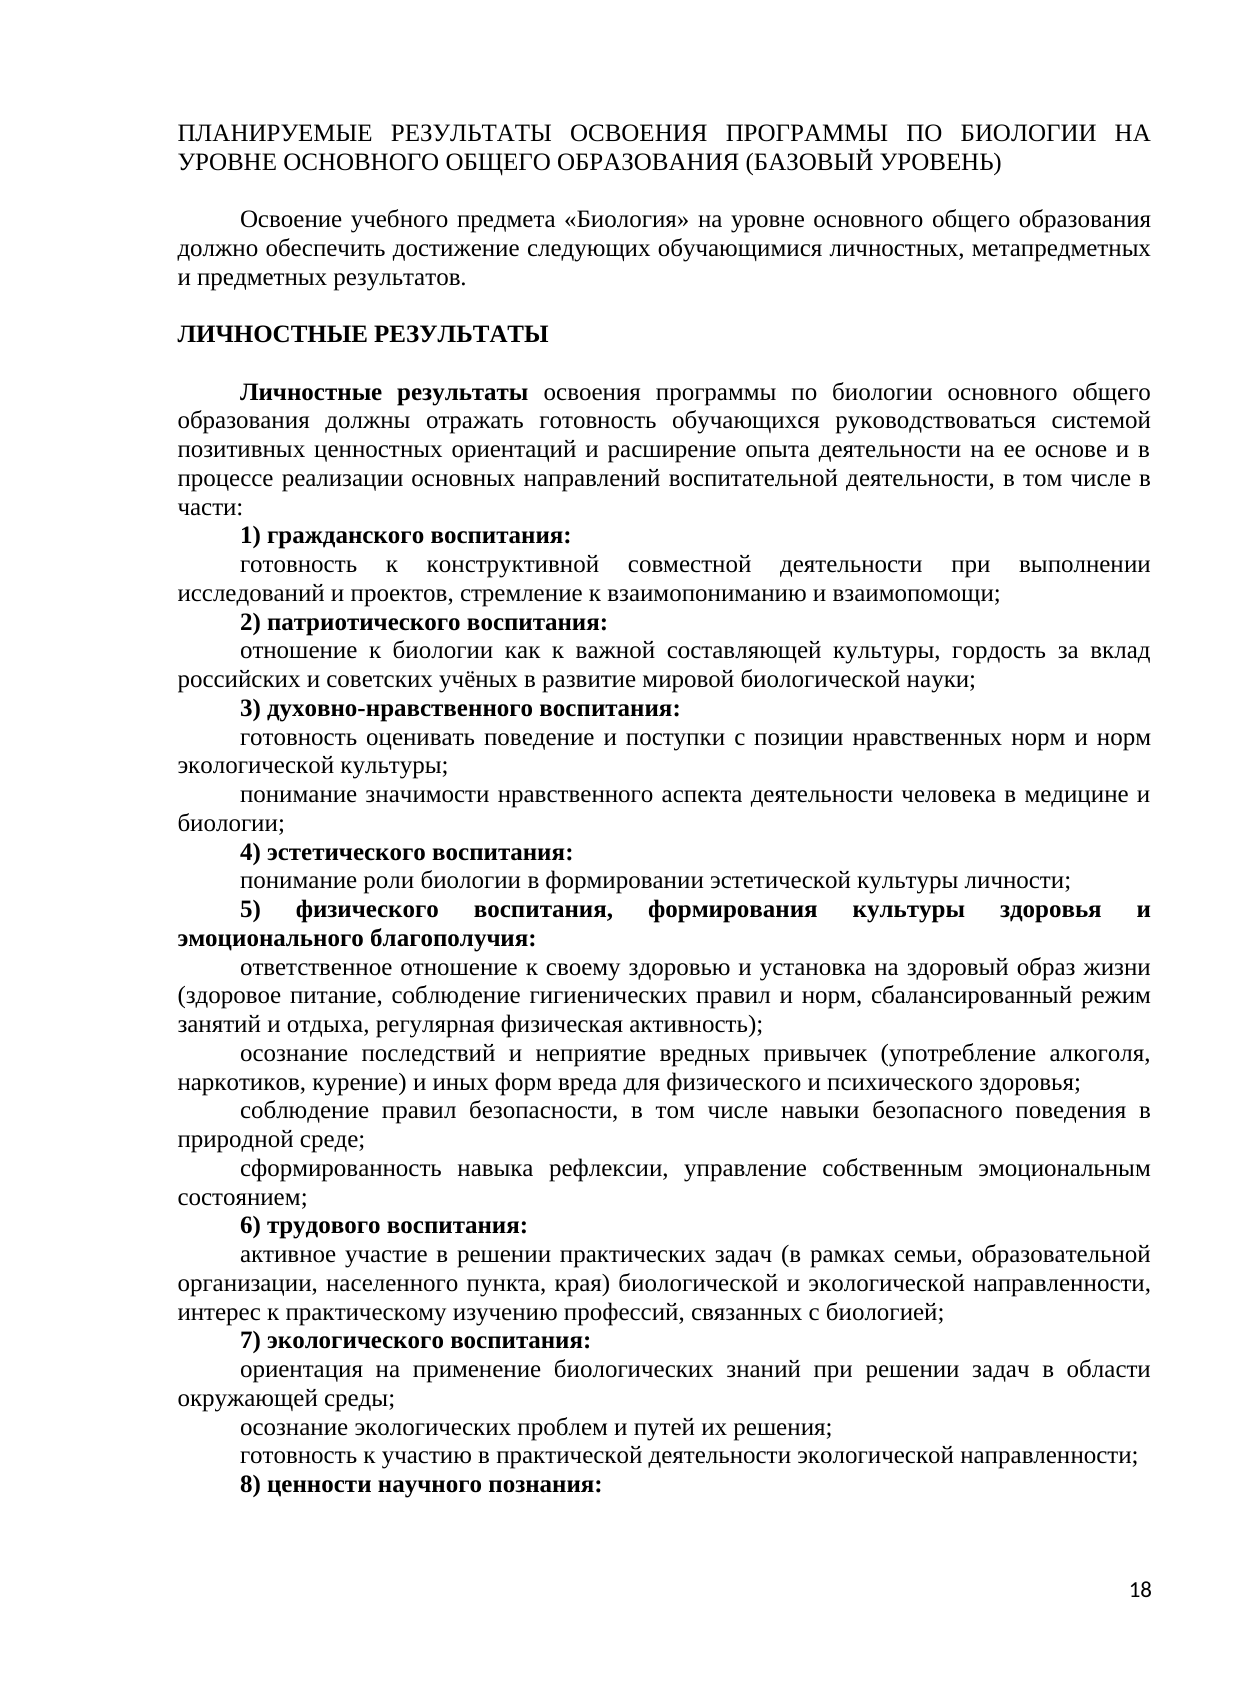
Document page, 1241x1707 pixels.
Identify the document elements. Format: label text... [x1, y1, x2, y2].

text ПЛАНИРУЕМЫЕ РЕЗУЛЬТАТЫ ОСВОЕНИЯ ПРОГРАММЫ ПО БИОЛОГИИ НА УРОВНЕ ОСНОВНОГО ОБЩЕГО ОБРАЗОВАНИЯ (БАЗОВЫЙ УРОВЕНЬ) [177, 118, 1152, 176]
text Освоение учебного предмета «Биология» на уровне основного общего образования должно обеспечить достижение следующих обучающимися личностных, метапредметных и предметных результатов. [177, 204, 1152, 291]
text Личностные результаты освоения программы по биологии основного общего образования должны отражать готовность обучающихся руководствоваться системой позитивных ценностных ориентаций и расширение опыта деятельности на ее основе и в процессе реализации основных направлений воспитательной деятельности, в том числе в части: [177, 377, 1152, 521]
text осознание последствий и неприятие вредных привычек (употребление алкоголя, наркотиков, курение) и иных форм вреда для физического и психического здоровья; [177, 1038, 1152, 1096]
text ЛИЧНОСТНЫЕ РЕЗУЛЬТАТЫ [177, 319, 1152, 348]
text 7) экологического воспитания: [177, 1326, 1152, 1354]
text активное участие в решении практических задач (в рамках семьи, образовательной организации, населенного пункта, края) биологической и экологической направленности, интерес к практическому изучению профессий, связанных с биологией; [177, 1239, 1152, 1326]
text понимание значимости нравственного аспекта деятельности человека в медицине и биологии; [177, 779, 1152, 837]
text 4) эстетического воспитания: [177, 837, 1152, 866]
text 5) физического воспитания, формирования культуры здоровья и эмоционального благополучия: [177, 894, 1152, 952]
text сформированность навыка рефлексии, управление собственным эмоциональным состоянием; [177, 1153, 1152, 1211]
text 3) духовно-нравственного воспитания: [177, 693, 1152, 722]
text ответственное отношение к своему здоровью и установка на здоровый образ жизни (здоровое питание, соблюдение гигиенических правил и норм, сбалансированный режим занятий и отдыха, регулярная физическая активность); [177, 952, 1152, 1038]
text 2) патриотического воспитания: [177, 607, 1152, 636]
text ориентация на применение биологических знаний при решении задач в области окружающей среды; [177, 1354, 1152, 1412]
text понимание роли биологии в формировании эстетической культуры личности; [177, 866, 1152, 894]
text готовность к участию в практической деятельности экологической направленности; [177, 1441, 1152, 1469]
text готовность оценивать поведение и поступки с позиции нравственных норм и норм экологической культуры; [177, 722, 1152, 779]
text осознание экологических проблем и путей их решения; [177, 1412, 1152, 1441]
text 6) трудового воспитания: [177, 1211, 1152, 1239]
text отношение к биологии как к важной составляющей культуры, гордость за вклад российских и советских учёных в развитие мировой биологической науки; [177, 636, 1152, 693]
text 8) ценности научного познания: [177, 1469, 1152, 1498]
text готовность к конструктивной совместной деятельности при выполнении исследований и проектов, стремление к взаимопониманию и взаимопомощи; [177, 549, 1152, 607]
text соблюдение правил безопасности, в том числе навыки безопасного поведения в природной среде; [177, 1096, 1152, 1153]
text 1) гражданского воспитания: [177, 521, 1152, 549]
